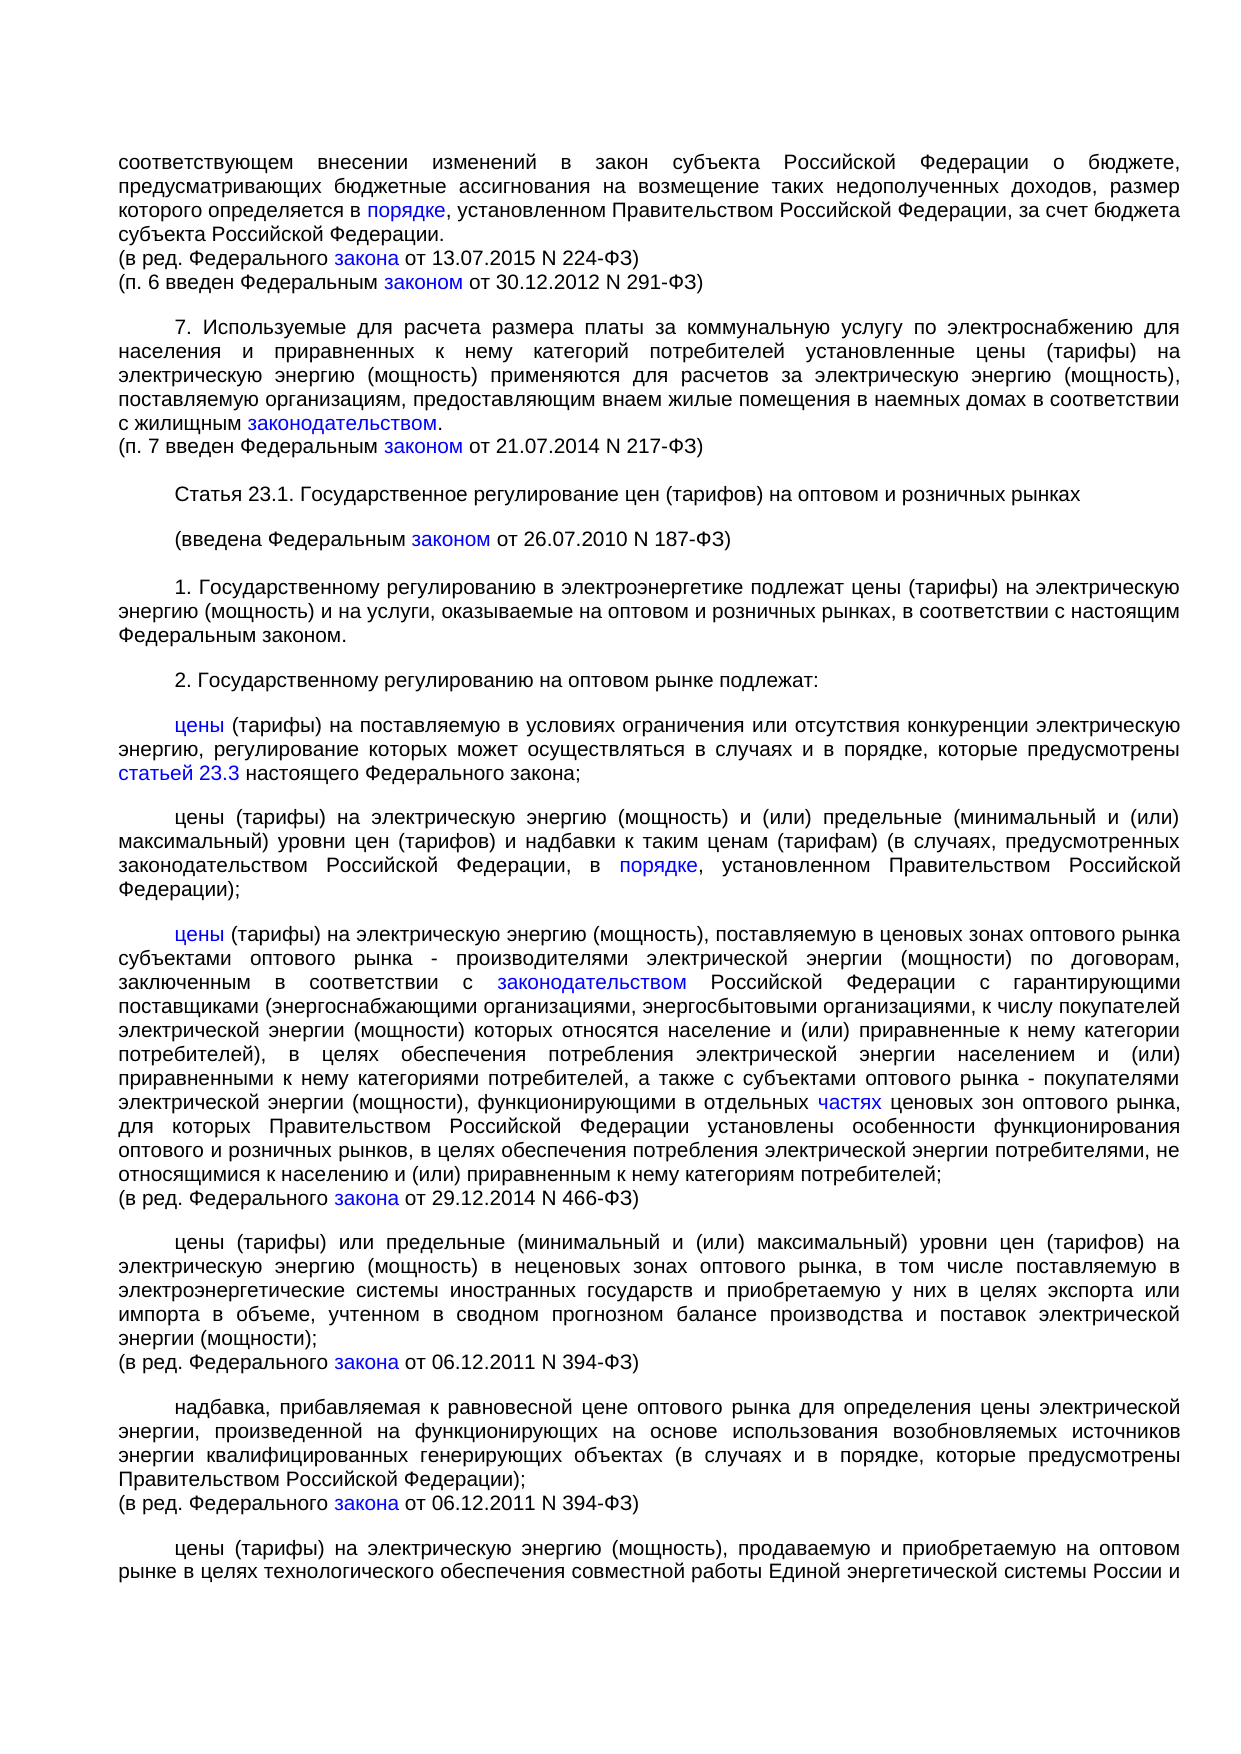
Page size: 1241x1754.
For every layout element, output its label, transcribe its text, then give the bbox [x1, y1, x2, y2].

text 2. Государственному регулированию на оптовом рынке подлежат: [118, 668, 1181, 692]
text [118, 1535, 1181, 1583]
text 7. Используемые для расчета размера платы за коммунальную услугу по электроснабжению для населения и приравненных к нему категорий потребителей установленные цены (тарифы) на электрическую энергию (мощность) применяются для расчетов за электрическую энергию (мощность), поставляемую организациям, предоставляющим внаем жилые помещения в наемных домах в соответствии с жилищным законодательством. [118, 314, 1181, 434]
text цены (тарифы) на поставляемую в условиях ограничения или отсутствия конкуренции электрическую энергию, регулирование которых может осуществляться в случаях и в порядке, которые предусмотрены статьей 23.3 настоящего Федерального закона; [118, 712, 1181, 784]
text (введена Федеральным законом от 26.07.2010 N 187-ФЗ) [118, 527, 1181, 551]
text (в ред. Федерального закона от 06.12.2011 N 394-ФЗ) [118, 1350, 1181, 1374]
text цены (тарифы) или предельные (минимальный и (или) максимальный) уровни цен (тарифов) на электрическую энергию (мощность) в неценовых зонах оптового рынка, в том числе поставляемую в электроэнергетические системы иностранных государств и приобретаемую у них в целях экспорта или импорта в объеме, учтенном в сводном прогнозном балансе производства и поставок электрической энергии (мощности); [118, 1230, 1181, 1350]
text цены (тарифы) на электрическую энергию (мощность), поставляемую в ценовых зонах оптового рынка субъектами оптового рынка - производителями электрической энергии (мощности) по договорам, заключенным в соответствии с законодательством Российской Федерации с гарантирующими поставщиками (энергоснабжающими организациями, энергосбытовыми организациями, к числу покупателей электрической энергии (мощности) которых относятся население и (или) приравненные к нему категории потребителей), в целях обеспечения потребления электрической энергии населением и (или) приравненными к нему категориями потребителей, а также с субъектами оптового рынка - покупателями электрической энергии (мощности), функционирующими в отдельных частях ценовых зон оптового рынка, для которых Правительством Российской Федерации установлены особенности функционирования оптового и розничных рынков, в целях обеспечения потребления электрической энергии потребителями, не относящимися к населению и (или) приравненным к нему категориям потребителей; [118, 922, 1181, 1185]
text цены (тарифы) на электрическую энергию (мощность) и (или) предельные (минимальный и (или) максимальный) уровни цен (тарифов) и надбавки к таким ценам (тарифам) (в случаях, предусмотренных законодательством Российской Федерации, в порядке, установленном Правительством Российской Федерации); [118, 805, 1181, 901]
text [118, 150, 1181, 246]
text (в ред. Федерального закона от 06.12.2011 N 394-ФЗ) [118, 1491, 1181, 1514]
text 1. Государственному регулированию в электроэнергетике подлежат цены (тарифы) на электрическую энергию (мощность) и на услуги, оказываемые на оптовом и розничных рынках, в соответствии с настоящим Федеральным законом. [118, 575, 1181, 647]
text (в ред. Федерального закона от 29.12.2014 N 466-ФЗ) [118, 1185, 1181, 1209]
text надбавка, прибавляемая к равновесной цене оптового рынка для определения цены электрической энергии, произведенной на функционирующих на основе использования возобновляемых источников энергии квалифицированных генерирующих объектах (в случаях и в порядке, которые предусмотрены Правительством Российской Федерации); [118, 1395, 1181, 1491]
text (п. 6 введен Федеральным законом от 30.12.2012 N 291-ФЗ) [118, 270, 1181, 294]
text Статья 23.1. Государственное регулирование цен (тарифов) на оптовом и розничных рынках [118, 482, 1181, 506]
text (в ред. Федерального закона от 13.07.2015 N 224-ФЗ) [118, 246, 1181, 270]
text (п. 7 введен Федеральным законом от 21.07.2014 N 217-ФЗ) [118, 434, 1181, 458]
